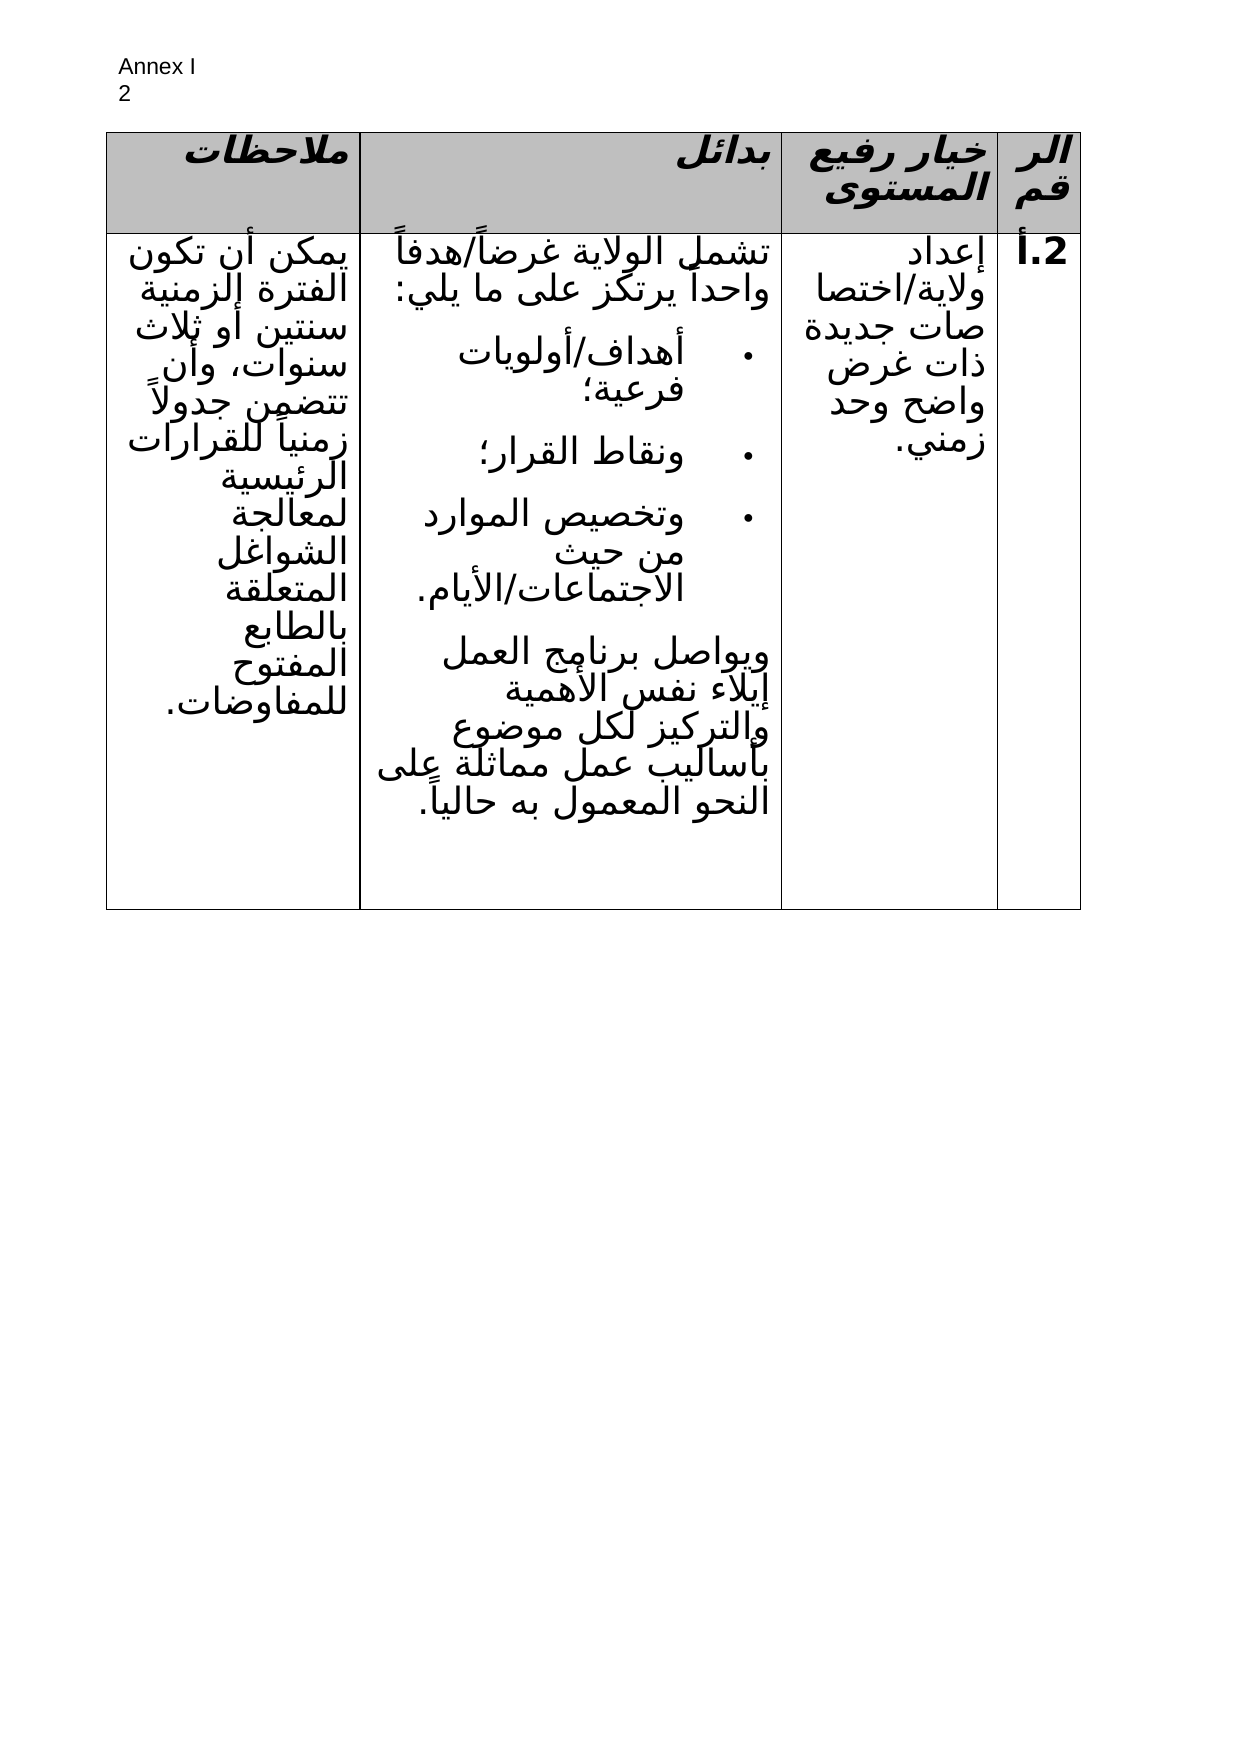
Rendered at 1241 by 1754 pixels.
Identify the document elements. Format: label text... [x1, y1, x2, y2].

table_header بدائل [361, 133, 781, 233]
table_cell تشمل الولاية غرضاً/هدفاً واحداً يرتكز على ما يلي: أهداف/أولويات فرعية؛ ونقاط القرار؛ وتخصيص الموارد من حيث الاجتماعات/الأيام. ويواصل برنامج العمل إيلاء نفس الأهمية والتركيز لكل موضوع بأساليب عمل مماثلة على النحو المعمول به حالياً. [361, 234, 781, 909]
table_header ملاحظات [107, 133, 359, 233]
table_cell 2.أ [998, 234, 1080, 909]
table_header خيار رفيع المستوى [782, 133, 997, 233]
table_header الرقم [998, 133, 1080, 233]
table_cell إعداد ولاية/اختصاصات جديدة ذات غرض واضح وحد زمني. [782, 234, 997, 909]
table_cell يمكن أن تكون الفترة الزمنية سنتين أو ثلاث سنوات، وأن تتضمن جدولاً زمنياً للقرارات الرئيسية لمعالجة الشواغل المتعلقة بالطابع المفتوح للمفاوضات. [107, 234, 359, 909]
